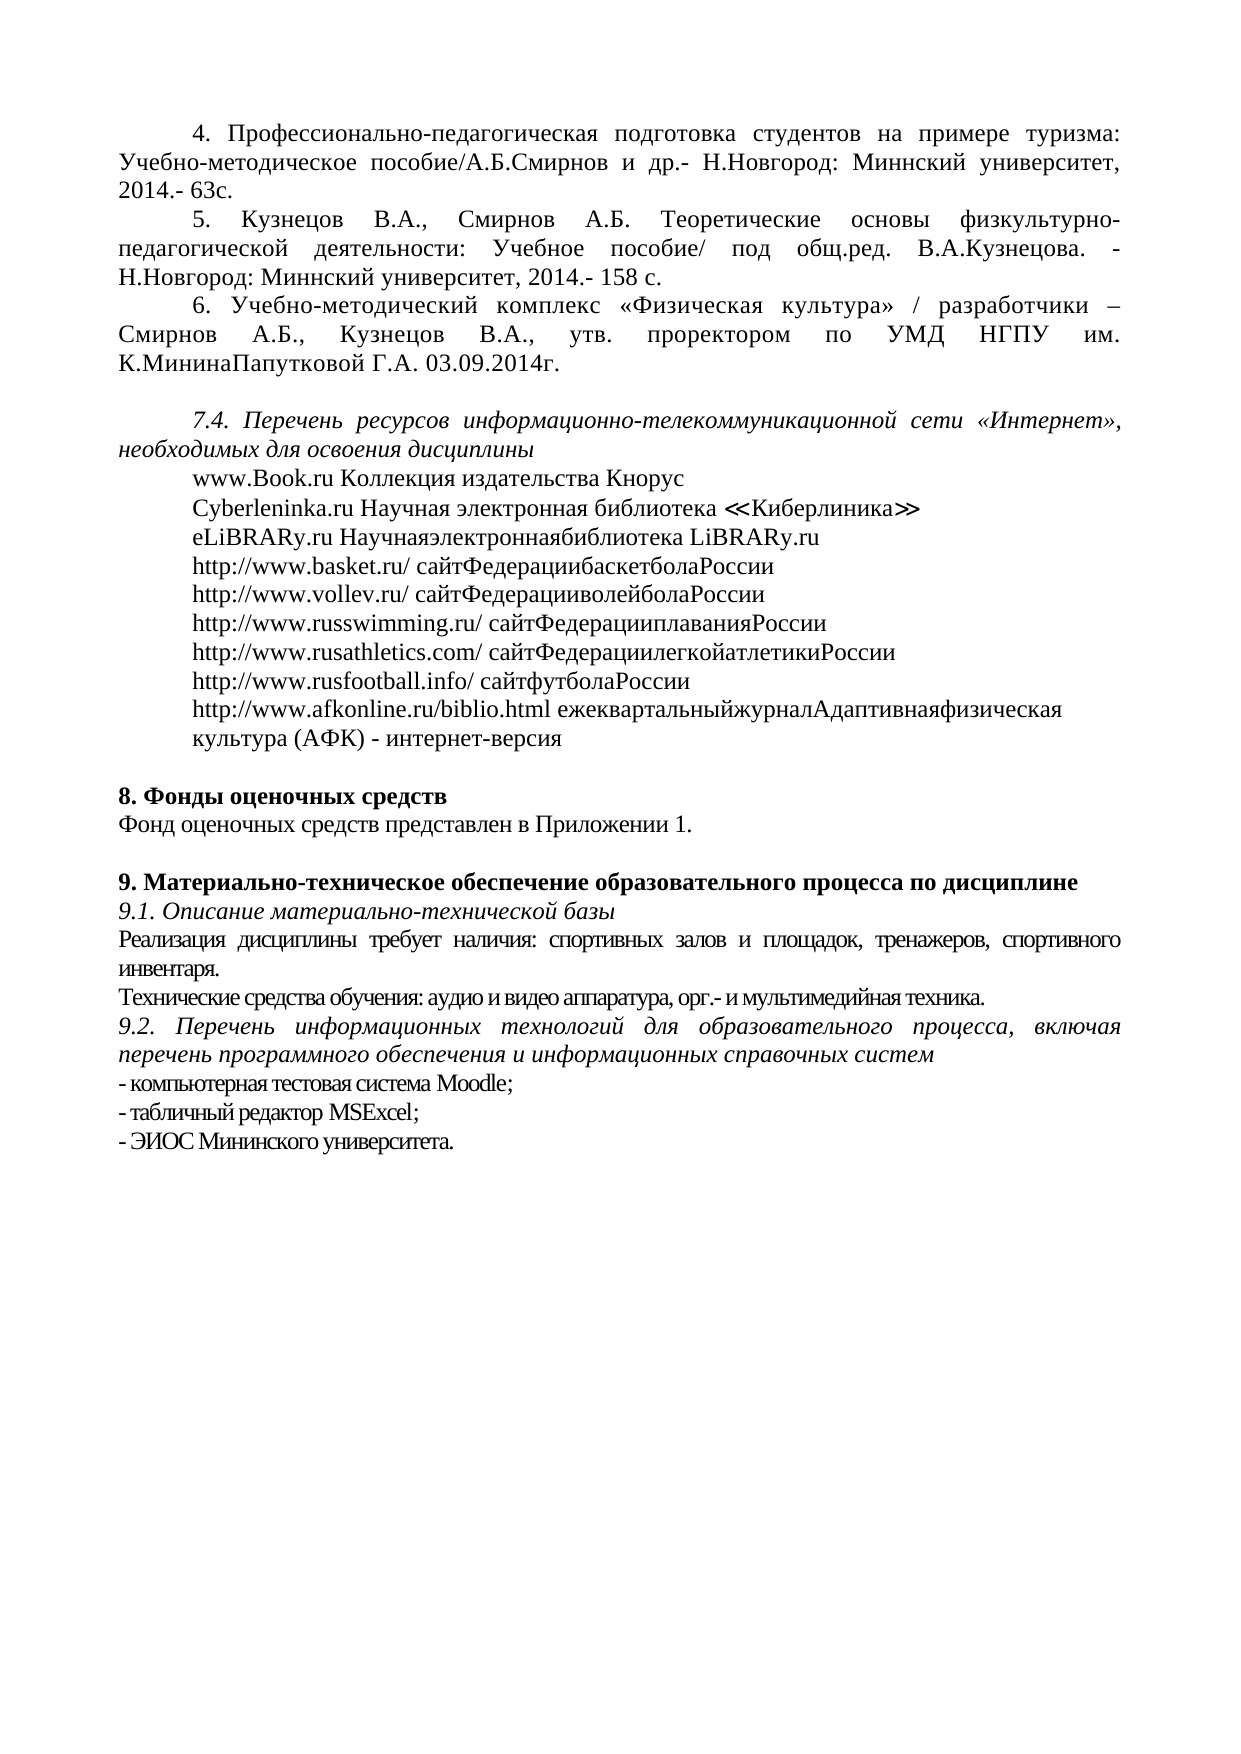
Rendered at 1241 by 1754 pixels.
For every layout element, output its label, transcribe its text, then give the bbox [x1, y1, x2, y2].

text культура (АФК) - интернет-версия [118, 723, 1122, 752]
text www.Book.ru Коллекция издательства Кнорус [118, 463, 1122, 492]
text Реализация дисциплины требует наличия: спортивных залов и площадок, тренажеров, спортивного инвентаря. [118, 924, 1122, 982]
text eLiBRARy.ru Научнаяэлектроннаябиблиотека LiBRARy.ru [118, 522, 1122, 551]
text 5. Кузнецов В.А., Смирнов А.Б. Теоретические основы физкультурно-педагогической деятельности: Учебное пособие/ под общ.ред. В.А.Кузнецова. - Н.Новгород: Миннский университет, 2014.- 158 с. [118, 204, 1122, 291]
text 9.1. Описание материально-технической базы [118, 896, 1122, 924]
text http://www.vollev.ru/ сайтФедерацииволейболаРоссии [118, 579, 1122, 608]
text 7.4. Перечень ресурсов информационно-телекоммуникационной сети «Интернет», необходимых для освоения дисциплины [118, 406, 1122, 463]
text Cyberleninka.ru Научная электронная библиотека ≪Киберлиника≫ [118, 492, 1122, 522]
text http://www.basket.ru/ сайтФедерациибаскетболаРоссии [118, 551, 1122, 579]
text 9. Материально-техническое обеспечение образовательного процесса по дисциплине [118, 867, 1122, 896]
text Технические средства обучения: аудио и видео аппаратура, орг.- и мультимедийная техника. [118, 982, 1122, 1011]
text http://www.rusfootball.info/ сайтфутболаРоссии [118, 666, 1122, 694]
text - компьютерная тестовая система Moodle; [118, 1068, 1122, 1097]
text 6. Учебно-методический комплекс «Физическая культура» / разработчики – Смирнов А.Б., Кузнецов В.А., утв. проректором по УМД НГПУ им. К.МининаПапутковой Г.А. 03.09.2014г. [118, 291, 1122, 377]
text - табличный редактор MSExcel; [118, 1097, 1122, 1126]
text 9.2. Перечень информационных технологий для образовательного процесса, включая перечень программного обеспечения и информационных справочных систем [118, 1011, 1122, 1068]
text 4. Профессионально-педагогическая подготовка студентов на примере туризма: Учебно-методическое пособие/А.Б.Смирнов и др.- Н.Новгород: Миннский университет, 2014.- 63с. [118, 118, 1122, 204]
text http://www.afkonline.ru/biblio.html ежеквартальныйжурналАдаптивнаяфизическая [118, 694, 1122, 723]
text - ЭИОС Мининского университета. [118, 1126, 1122, 1154]
text Фонд оценочных средств представлен в Приложении 1. [118, 809, 1122, 838]
text http://www.russwimming.ru/ сайтФедерацииплаванияРоссии [118, 608, 1122, 637]
text http://www.rusathletics.com/ сайтФедерациилегкойатлетикиРоссии [118, 637, 1122, 666]
text 8. Фонды оценочных средств [118, 781, 1122, 809]
